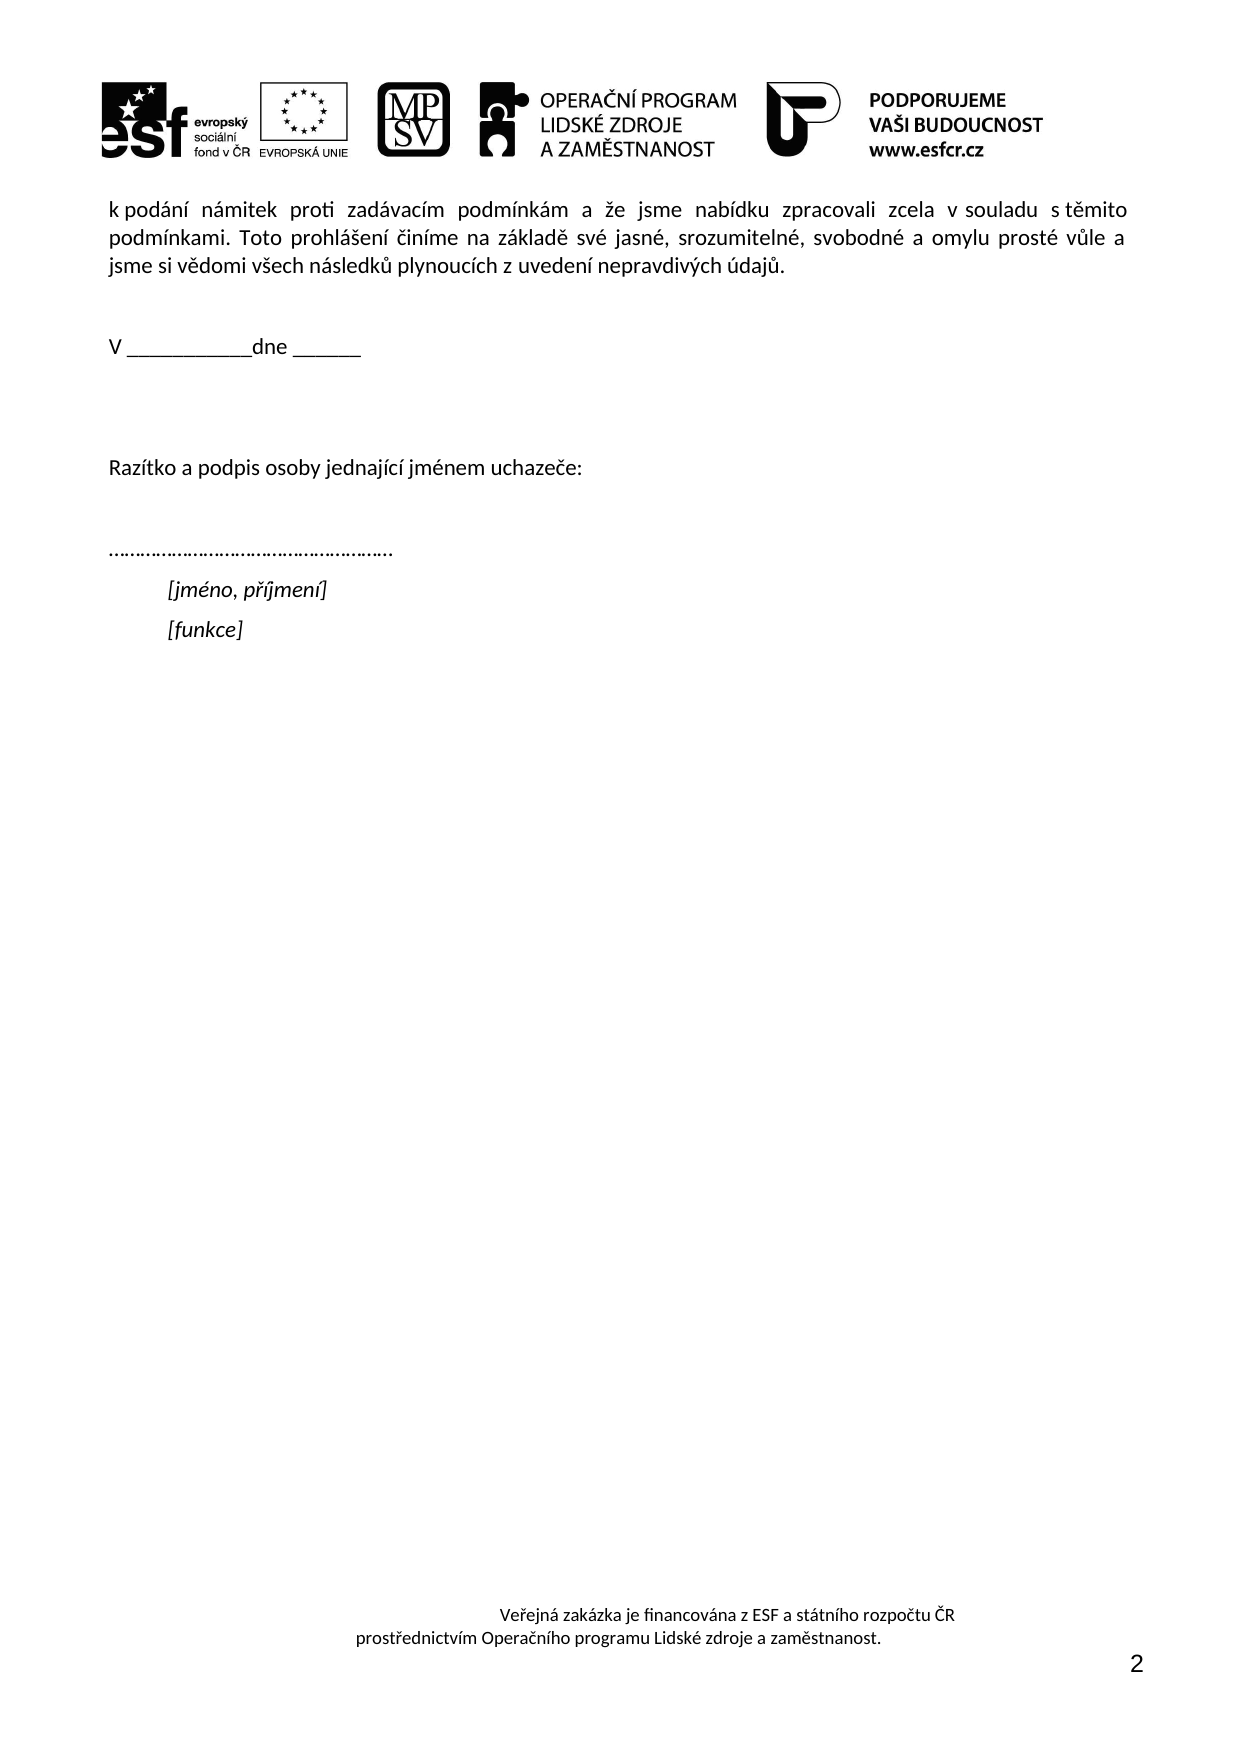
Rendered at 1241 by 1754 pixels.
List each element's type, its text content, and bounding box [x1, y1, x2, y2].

text V ___________dne ______ [108, 332, 1127, 360]
text Razítko a podpis osoby jednající jménem uchazeče: [108, 453, 1127, 481]
text ……………………………………………… [108, 534, 1127, 562]
text [funkce] [108, 616, 1127, 643]
text [jméno, příjmení] [108, 575, 1127, 603]
picture [93, 73, 1050, 166]
